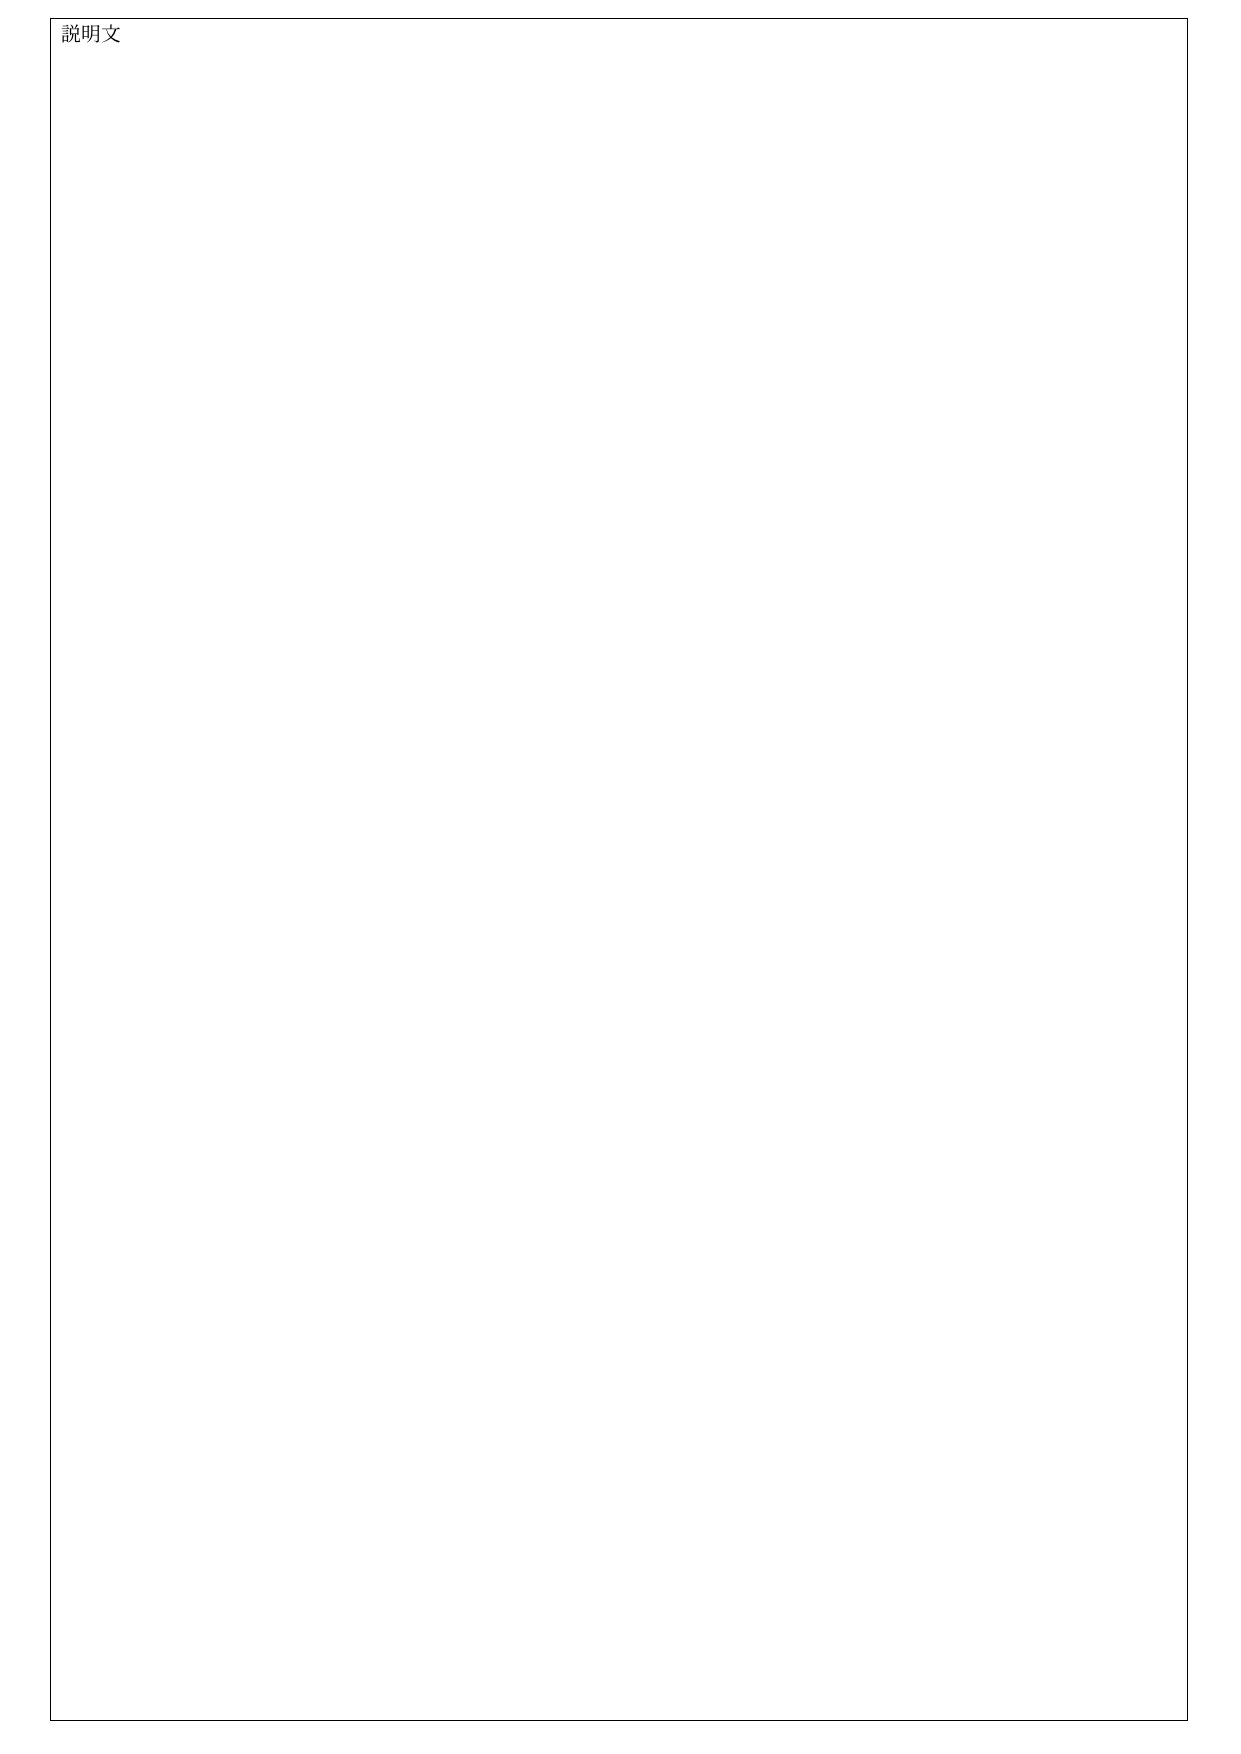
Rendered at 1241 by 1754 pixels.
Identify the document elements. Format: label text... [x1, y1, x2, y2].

table_header 説明文 [51, 19, 1187, 1720]
